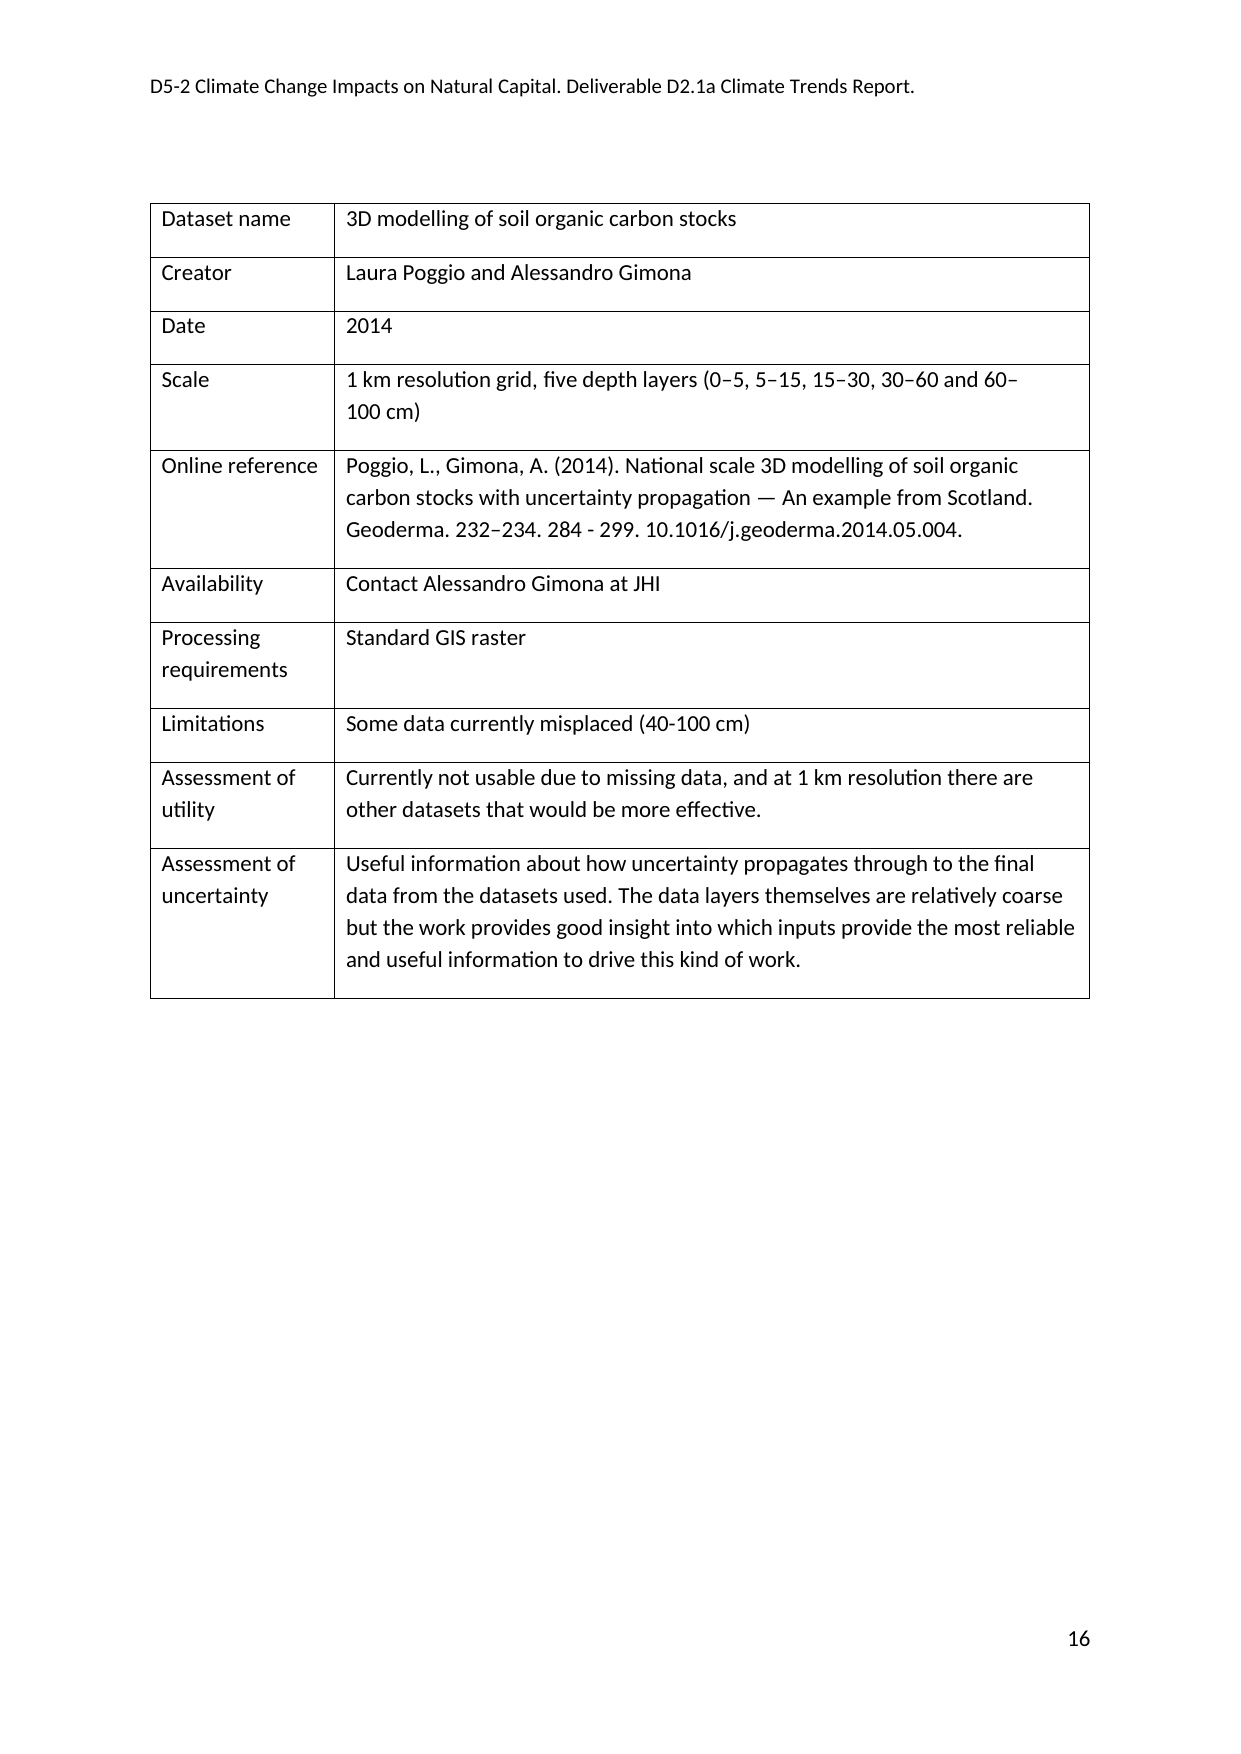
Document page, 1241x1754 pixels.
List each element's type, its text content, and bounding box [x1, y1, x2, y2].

table_cell Scale [151, 365, 334, 450]
table_cell Processing requirements [151, 623, 334, 708]
table_cell Useful information about how uncertainty propagates through to the final data from the datasets used. The data layers themselves are relatively coarse but the work provides good insight into which inputs provide the most reliable and useful information to drive this kind of work. [335, 849, 1089, 998]
table_cell Assessment of utility [151, 763, 334, 848]
table_header 3D modelling of soil organic carbon stocks [335, 204, 1089, 257]
table_cell Standard GIS raster [335, 623, 1089, 708]
table_cell Poggio, L., Gimona, A. (2014). National scale 3D modelling of soil organic carbon stocks with uncertainty propagation — An example from Scotland. Geoderma. 232–234. 284 - 299. 10.1016/j.geoderma.2014.05.004. [335, 451, 1089, 568]
table_cell Contact Alessandro Gimona at JHI [335, 569, 1089, 622]
table_cell Assessment of uncertainty [151, 849, 334, 998]
table_cell Date [151, 312, 334, 364]
table_cell Laura Poggio and Alessandro Gimona [335, 258, 1089, 311]
table_cell 1 km resolution grid, five depth layers (0–5, 5–15, 15–30, 30–60 and 60–100 cm) [335, 365, 1089, 450]
table_cell Creator [151, 258, 334, 311]
table_cell Limitations [151, 709, 334, 762]
table_cell Currently not usable due to missing data, and at 1 km resolution there are other datasets that would be more effective. [335, 763, 1089, 848]
table_cell 2014 [335, 312, 1089, 364]
table_header Dataset name [151, 204, 334, 257]
table_cell Online reference [151, 451, 334, 568]
table_cell Availability [151, 569, 334, 622]
table_cell Some data currently misplaced (40-100 cm) [335, 709, 1089, 762]
